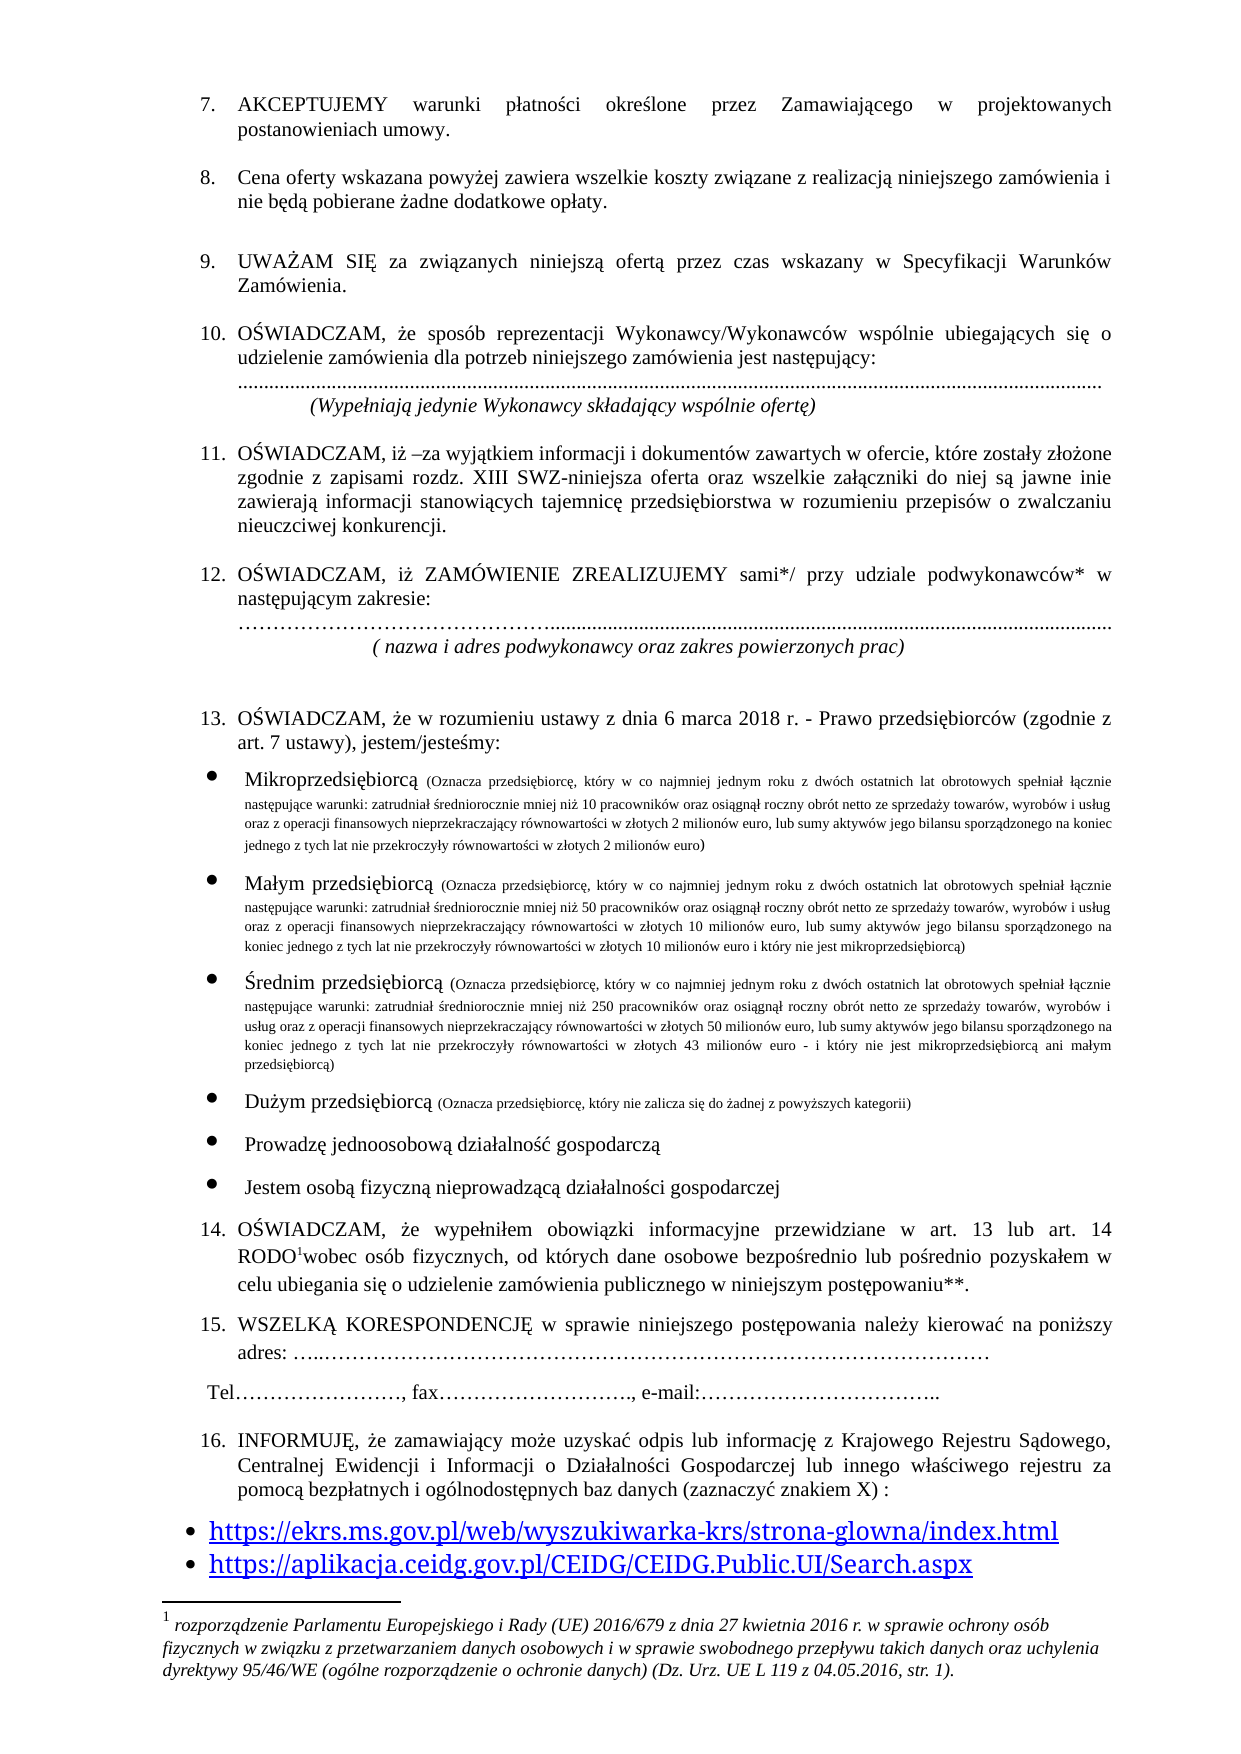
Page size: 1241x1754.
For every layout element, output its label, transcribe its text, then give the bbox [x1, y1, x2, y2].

list OŚWIADCZAM, że sposób reprezentacji Wykonawcy/Wykonawców wspólnie ubiegających się o udzielenie zamówienia dla potrzeb niniejszego zamówienia jest następujący: [200, 321, 1112, 369]
list UWAŻAM SIĘ za związanych niniejszą ofertą przez czas wskazany w Specyfikacji Warunków Zamówienia. [200, 249, 1112, 297]
list Średnim przedsiębiorcą (Oznacza przedsiębiorcę, który w co najmniej jednym roku z dwóch ostatnich lat obrotowych spełniał łącznie następujące warunki: zatrudniał średniorocznie mniej niż 250 pracowników oraz osiągnął roczny obrót netto ze sprzedaży towarów, wyrobów i usług oraz z operacji finansowych nieprzekraczający równowartości w złotych 50 milionów euro, lub sumy aktywów jego bilansu sporządzonego na koniec jednego z tych lat nie przekroczyły równowartości w złotych 43 milionów euro - i który nie jest mikroprzedsiębiorcą ani małym przedsiębiorcą) [207, 969, 1112, 1073]
list https://aplikacja.ceidg.gov.pl/CEIDG/CEIDG.Public.UI/Search.aspx [186, 1547, 1112, 1581]
text Tel……………………, fax………………………., e-mail:…………………………….. [207, 1380, 1112, 1404]
list INFORMUJĘ, że zamawiający może uzyskać odpis lub informację z Krajowego Rejestru Sądowego, Centralnej Ewidencji i Informacji o Działalności Gospodarczej lub innego właściwego rejestru za pomocą bezpłatnych i ogólnodostępnych baz danych (zaznaczyć znakiem X) : [200, 1428, 1112, 1501]
text ( nazwa i adres podwykonawcy oraz zakres powierzonych prac) [236, 634, 1112, 658]
list OŚWIADCZAM, że w rozumieniu ustawy z dnia 6 marca 2018 r. - Prawo przedsiębiorców (zgodnie z art. 7 ustawy), jestem/jesteśmy: [200, 706, 1112, 754]
list Mikroprzedsiębiorcą (Oznacza przedsiębiorcę, który w co najmniej jednym roku z dwóch ostatnich lat obrotowych spełniał łącznie następujące warunki: zatrudniał średniorocznie mniej niż 10 pracowników oraz osiągnął roczny obrót netto ze sprzedaży towarów, wyrobów i usług oraz z operacji finansowych nieprzekraczający równowartości w złotych 2 milionów euro, lub sumy aktywów jego bilansu sporządzonego na koniec jednego z tych lat nie przekroczyły równowartości w złotych 2 milionów euro) [207, 766, 1112, 854]
list WSZELKĄ KORESPONDENCJĘ w sprawie niniejszego postępowania należy kierować na poniższy adres: …..…………………………………………………………………………………… [200, 1312, 1112, 1364]
list Małym przedsiębiorcą (Oznacza przedsiębiorcę, który w co najmniej jednym roku z dwóch ostatnich lat obrotowych spełniał łącznie następujące warunki: zatrudniał średniorocznie mniej niż 50 pracowników oraz osiągnął roczny obrót netto ze sprzedaży towarów, wyrobów i usług oraz z operacji finansowych nieprzekraczający równowartości w złotych 10 milionów euro, lub sumy aktywów jego bilansu sporządzonego na koniec jednego z tych lat nie przekroczyły równowartości w złotych 10 milionów euro i który nie jest mikroprzedsiębiorcą) [207, 870, 1112, 954]
list ...................................................................................................................................................................... [237, 369, 1112, 393]
list ………………………………………............................................................................................................ [237, 609, 1112, 634]
list OŚWIADCZAM, iż ZAMÓWIENIE ZREALIZUJEMY sami*/ przy udziale podwykonawców* w następującym zakresie: [200, 561, 1112, 609]
text (Wypełniają jedynie Wykonawcy składający wspólnie ofertę) [236, 393, 1112, 417]
list Jestem osobą fizyczną nieprowadzącą działalności gospodarczej [207, 1174, 1112, 1200]
list AKCEPTUJEMY warunki płatności określone przez Zamawiającego w projektowanych postanowieniach umowy. [200, 92, 1112, 141]
list OŚWIADCZAM, że wypełniłem obowiązki informacyjne przewidziane w art. 13 lub art. 14 RODOwobec osób fizycznych, od których dane osobowe bezpośrednio lub pośrednio pozyskałem w celu ubiegania się o udzielenie zamówienia publicznego w niniejszym postępowaniu**. [200, 1217, 1112, 1296]
list Prowadzę jednoosobową działalność gospodarczą [207, 1131, 1112, 1157]
list https://ekrs.ms.gov.pl/web/wyszukiwarka-krs/strona-glowna/index.html [186, 1513, 1112, 1547]
list Cena oferty wskazana powyżej zawiera wszelkie koszty związane z realizacją niniejszego zamówienia i nie będą pobierane żadne dodatkowe opłaty. [200, 164, 1112, 213]
list Dużym przedsiębiorcą (Oznacza przedsiębiorcę, który nie zalicza się do żadnej z powyższych kategorii) [207, 1088, 1112, 1114]
list OŚWIADCZAM, iż –za wyjątkiem informacji i dokumentów zawartych w ofercie, które zostały złożone zgodnie z zapisami rozdz. XIII SWZ-niniejsza oferta oraz wszelkie załączniki do niej są jawne inie zawierają informacji stanowiących tajemnicę przedsiębiorstwa w rozumieniu przepisów o zwalczaniu nieuczciwej konkurencji. [200, 441, 1112, 537]
